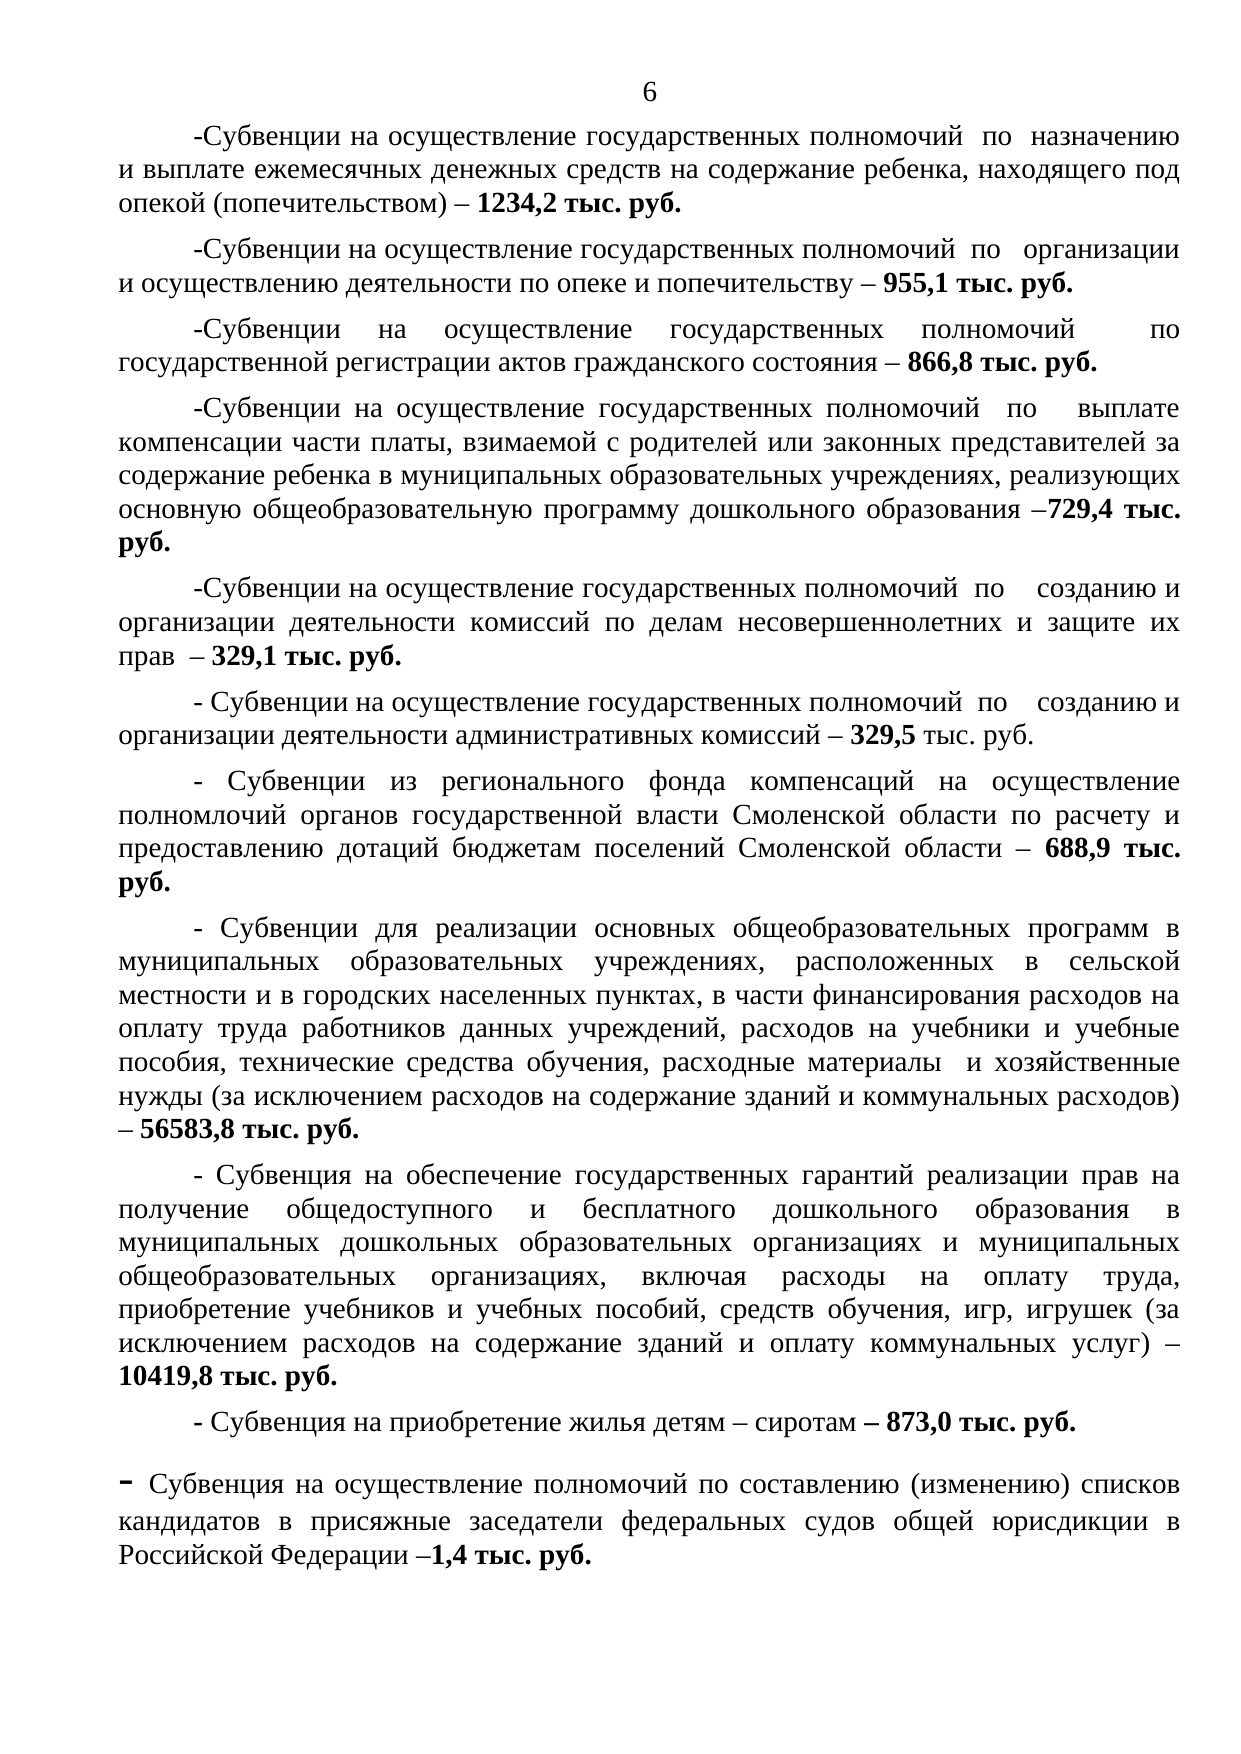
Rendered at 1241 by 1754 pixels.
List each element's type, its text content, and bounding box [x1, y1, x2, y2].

text -Субвенции на осуществление государственных полномочий по государственной регистрации актов гражданского состояния – 866,8 тыс. руб. [118, 311, 1181, 378]
text -Субвенции на осуществление государственных полномочий по организации и осуществлению деятельности по опеке и попечительству – 955,1 тыс. руб. [118, 231, 1181, 298]
text - Субвенция на осуществление полномочий по составлению (изменению) списков кандидатов в присяжные заседатели федеральных судов общей юрисдикции в Российской Федерации –1,4 тыс. руб. [118, 1451, 1181, 1570]
text - Субвенции из регионального фонда компенсаций на осуществление полномлочий органов государственной власти Смоленской области по расчету и предоставлению дотаций бюджетам поселений Смоленской области – 688,9 тыс. руб. [118, 763, 1181, 897]
text - Субвенция на приобретение жилья детям – сиротам – 873,0 тыс. руб. [118, 1404, 1181, 1438]
text - Субвенции на осуществление государственных полномочий по созданию и организации деятельности административных комиссий – 329,5 тыс. руб. [118, 684, 1181, 751]
text - Субвенция на обеспечение государственных гарантий реализации прав на получение общедоступного и бесплатного дошкольного образования в муниципальных дошкольных образовательных организациях и муниципальных общеобразовательных организациях, включая расходы на оплату труда, приобретение учебников и учебных пособий, средств обучения, игр, игрушек (за исключением расходов на содержание зданий и оплату коммунальных услуг) – 10419,8 тыс. руб. [118, 1157, 1181, 1392]
text -Субвенции на осуществление государственных полномочий по назначению и выплате ежемесячных денежных средств на содержание ребенка, находящего под опекой (попечительством) – 1234,2 тыс. руб. [118, 118, 1181, 219]
text -Субвенции на осуществление государственных полномочий по созданию и организации деятельности комиссий по делам несовершеннолетних и защите их прав – 329,1 тыс. руб. [118, 571, 1181, 671]
text - Субвенции для реализации основных общеобразовательных программ в муниципальных образовательных учреждениях, расположенных в сельской местности и в городских населенных пунктах, в части финансирования расходов на оплату труда работников данных учреждений, расходов на учебники и учебные пособия, технические средства обучения, расходные материалы и хозяйственные нужды (за исключением расходов на содержание зданий и коммунальных расходов) – 56583,8 тыс. руб. [118, 910, 1181, 1145]
text -Субвенции на осуществление государственных полномочий по выплате компенсации части платы, взимаемой с родителей или законных представителей за содержание ребенка в муниципальных образовательных учреждениях, реализующих основную общеобразовательную программу дошкольного образования –729,4 тыс. руб. [118, 390, 1181, 558]
